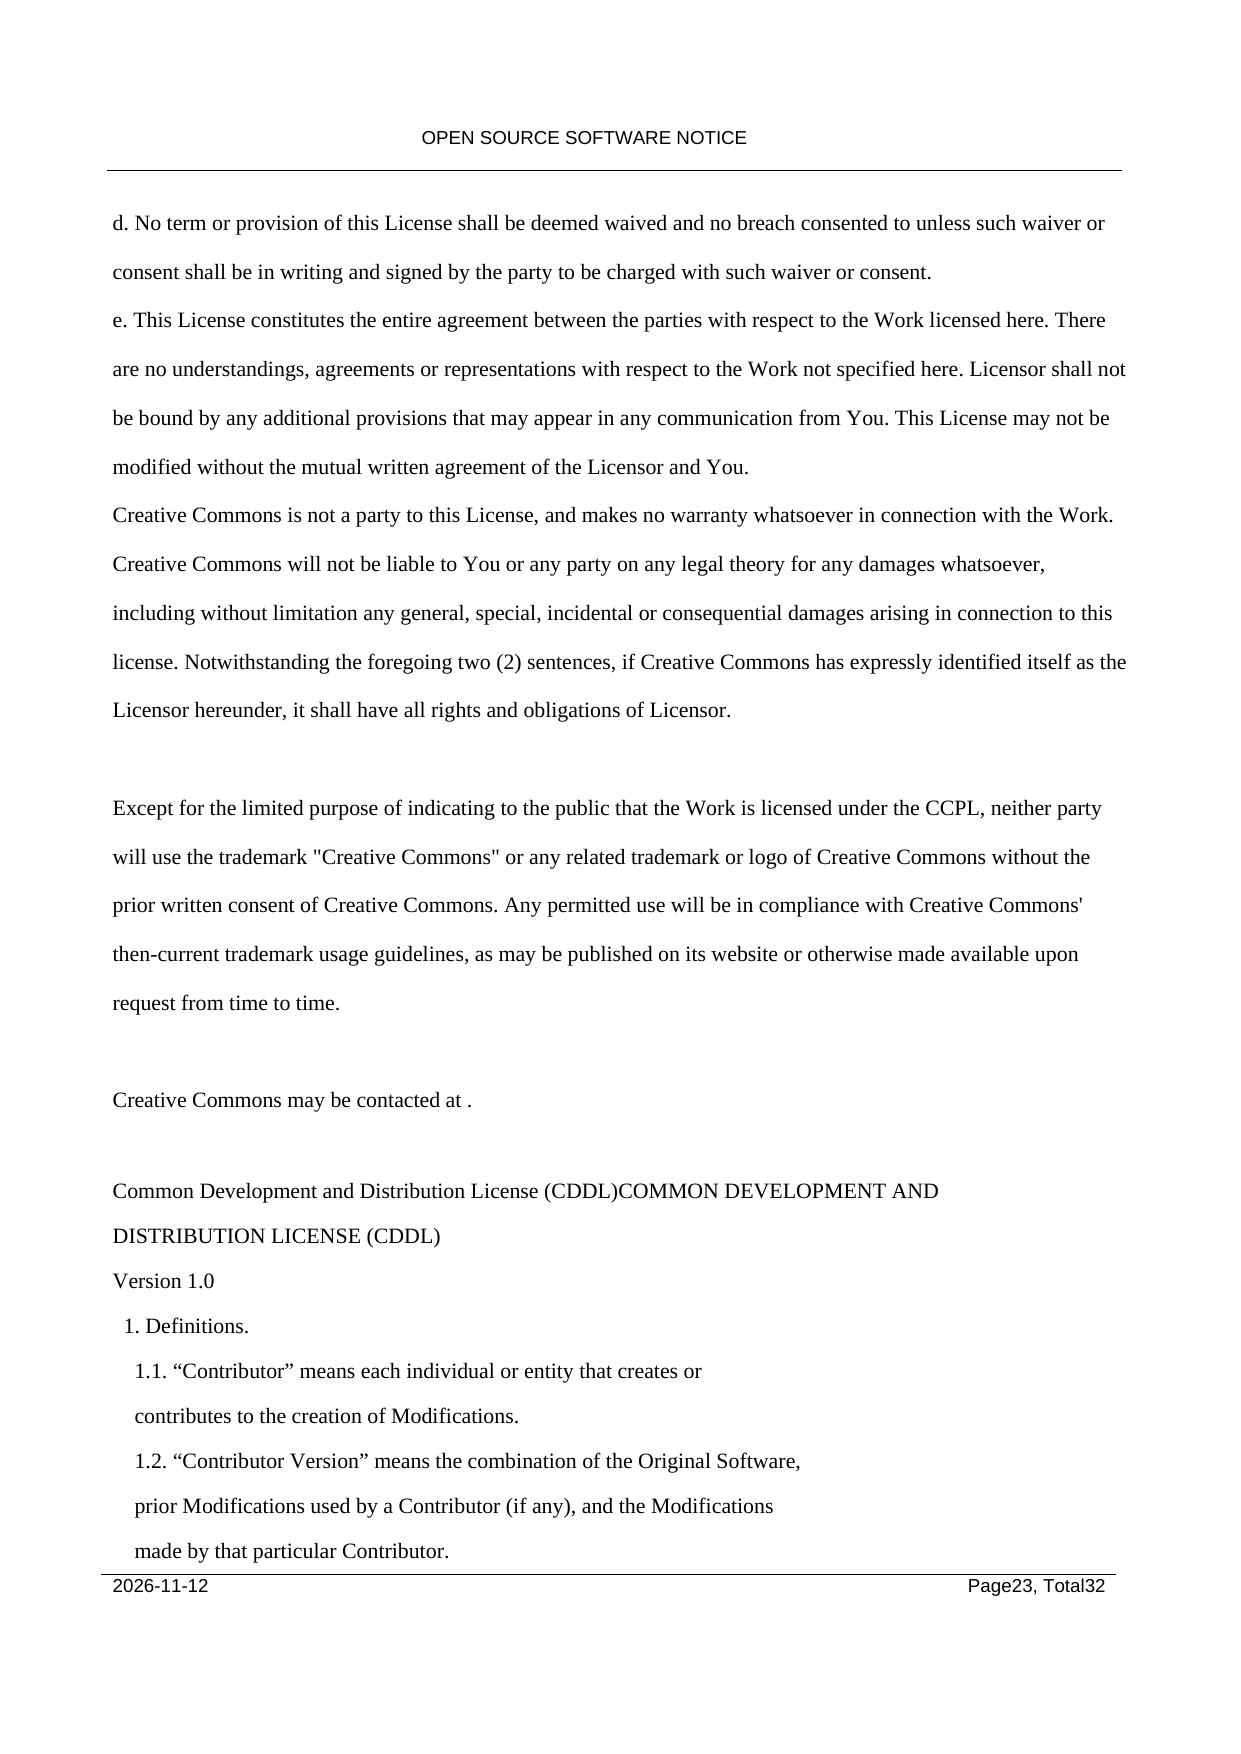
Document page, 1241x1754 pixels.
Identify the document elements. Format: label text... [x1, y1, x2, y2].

text Common Development and Distribution License (CDDL)COMMON DEVELOPMENT AND [112, 1174, 1128, 1207]
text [112, 206, 1128, 1116]
text 1.1. “Contributor” means each individual or entity that creates or [112, 1354, 1128, 1387]
text contributes to the creation of Modifications. [112, 1399, 1128, 1432]
text Version 1.0 [112, 1264, 1128, 1297]
text 1. Definitions. [112, 1309, 1128, 1342]
text DISTRIBUTION LICENSE (CDDL) [112, 1219, 1128, 1252]
text prior Modifications used by a Contributor (if any), and the Modifications [112, 1490, 1128, 1522]
text made by that particular Contributor. [112, 1535, 1128, 1567]
text 1.2. “Contributor Version” means the combination of the Original Software, [112, 1445, 1128, 1477]
